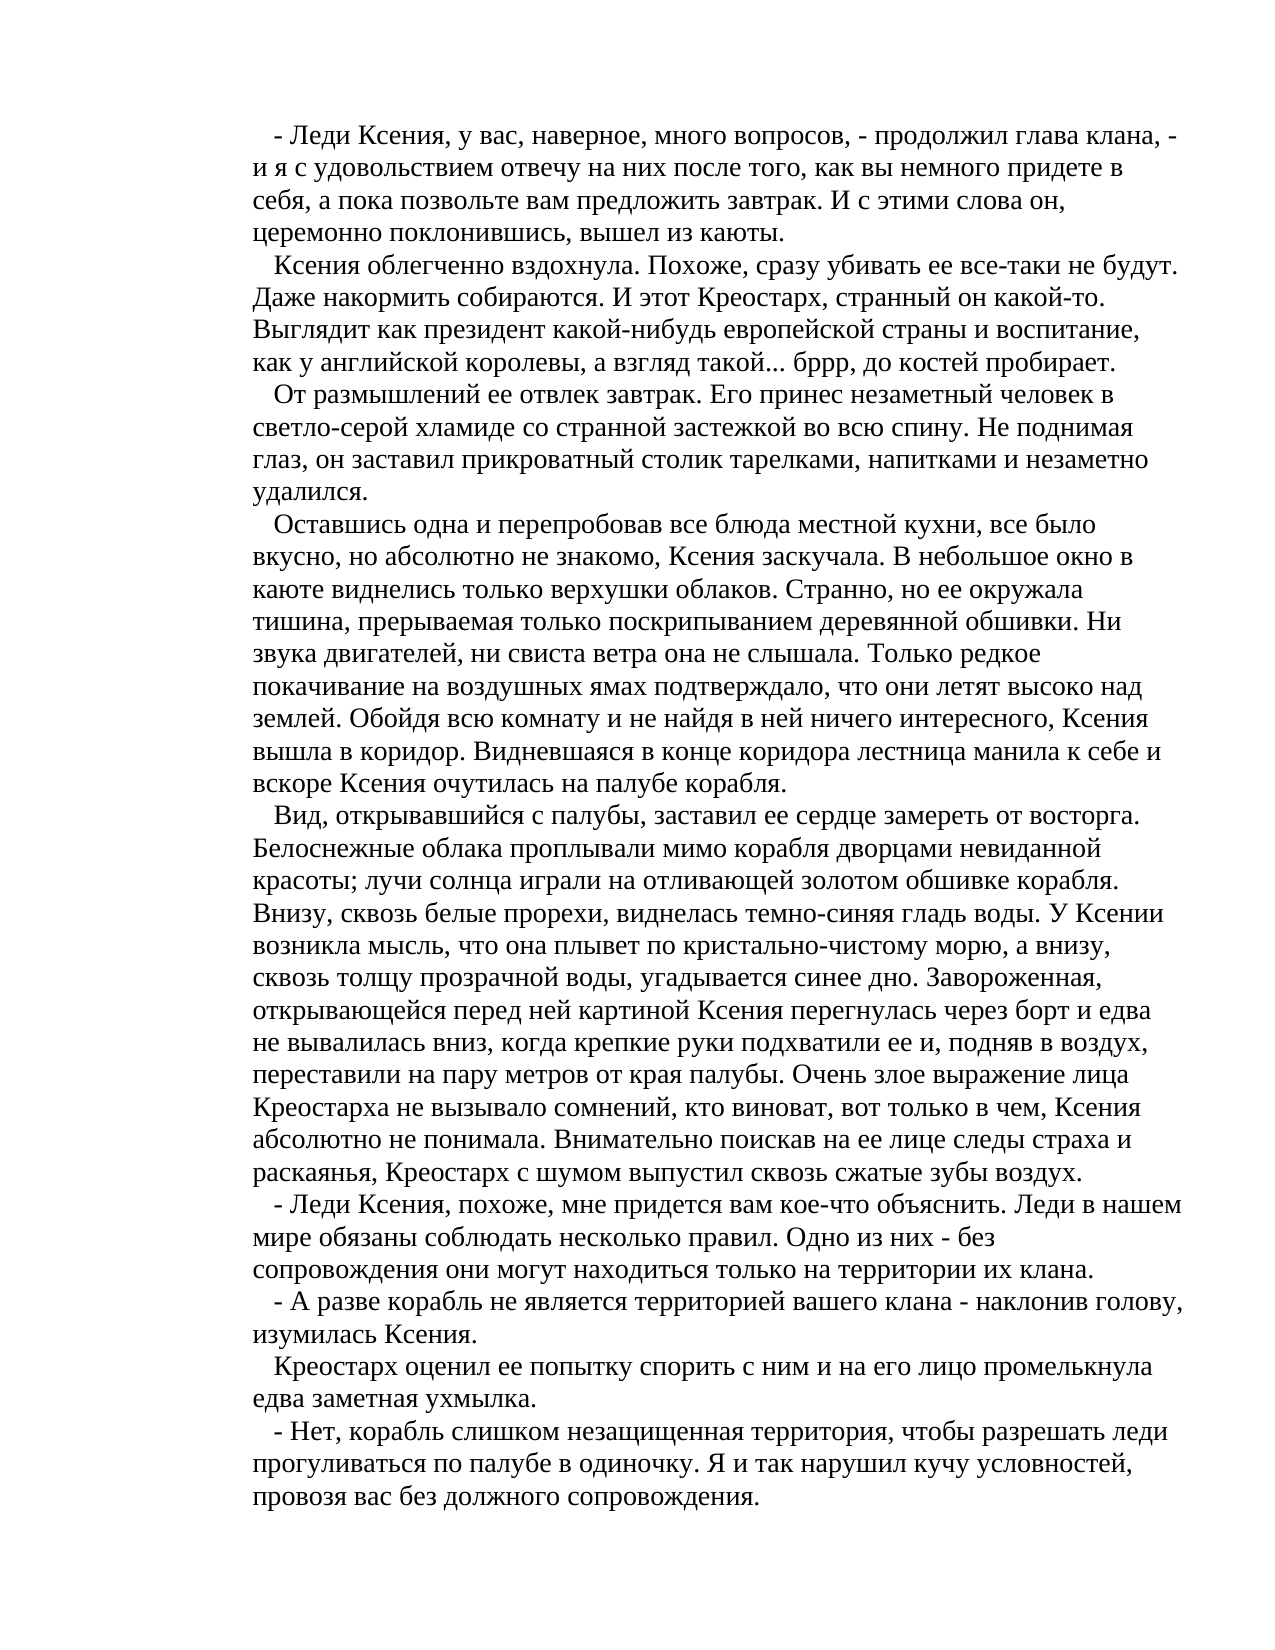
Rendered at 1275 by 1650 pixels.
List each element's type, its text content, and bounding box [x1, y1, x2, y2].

text Вид, открывавшийся с палубы, заставил ее сердце замереть от восторга. Белоснежные облака проплывали мимо корабля дворцами невиданной красоты; лучи солнца играли на отливающей золотом обшивке корабля. Внизу, сквозь белые прорехи, виднелась темно-синяя гладь воды. У Ксении возникла мысль, что она плывет по кристально-чистому морю, а внизу, сквозь толщу прозрачной воды, угадывается синее дно. Завороженная, открывающейся перед ней картиной Ксения перегнулась через борт и едва не вывалилась вниз, когда крепкие руки подхватили ее и, подняв в воздух, переставили на пару метров от края палубы. Очень злое выражение лица Креостарха не вызывало сомнений, кто виноват, вот только в чем, Ксения абсолютно не понимала. Внимательно поискав на ее лице следы страха и раскаянья, Креостарх с шумом выпустил сквозь сжатые зубы воздух. [252, 798, 1186, 1187]
text - Леди Ксения, похоже, мне придется вам кое-что объяснить. Леди в нашем мире обязаны соблюдать несколько правил. Одно из них - без сопровождения они могут находиться только на территории их клана. [252, 1187, 1186, 1284]
text - А разве корабль не является территорией вашего клана - наклонив голову, изумилась Ксения. [252, 1284, 1186, 1349]
text Креостарх оценил ее попытку спорить с ним и на его лицо промелькнула едва заметная ухмылка. [252, 1349, 1186, 1414]
text - Леди Ксения, у вас, наверное, много вопросов, - продолжил глава клана, - и я с удовольствием отвечу на них после того, как вы немного придете в себя, а пока позвольте вам предложить завтрак. И с этими слова он, церемонно поклонившись, вышел из каюты. [252, 118, 1186, 248]
text Оставшись одна и перепробовав все блюда местной кухни, все было вкусно, но абсолютно не знакомо, Ксения заскучала. В небольшое окно в каюте виднелись только верхушки облаков. Странно, но ее окружала тишина, прерываемая только поскрипыванием деревянной обшивки. Ни звука двигателей, ни свиста ветра она не слышала. Только редкое покачивание на воздушных ямах подтверждало, что они летят высоко над землей. Обойдя всю комнату и не найдя в ней ничего интересного, Ксения вышла в коридор. Видневшаяся в конце коридора лестница манила к себе и вскоре Ксения очутилась на палубе корабля. [252, 507, 1186, 798]
text Ксения облегченно вздохнула. Похоже, сразу убивать ее все-таки не будут. Даже накормить собираются. И этот Креостарх, странный он какой-то. Выглядит как президент какой-нибудь европейской страны и воспитание, как у английской королевы, а взгляд такой... бррр, до костей пробирает. [252, 248, 1186, 377]
text - Нет, корабль слишком незащищенная территория, чтобы разрешать леди прогуливаться по палубе в одиночку. Я и так нарушил кучу условностей, провозя вас без должного сопровождения. [252, 1414, 1186, 1511]
text От размышлений ее отвлек завтрак. Его принес незаметный человек в светло-серой хламиде со странной застежкой во всю спину. Не поднимая глаз, он заставил прикроватный столик тарелками, напитками и незаметно удалился. [252, 377, 1186, 507]
